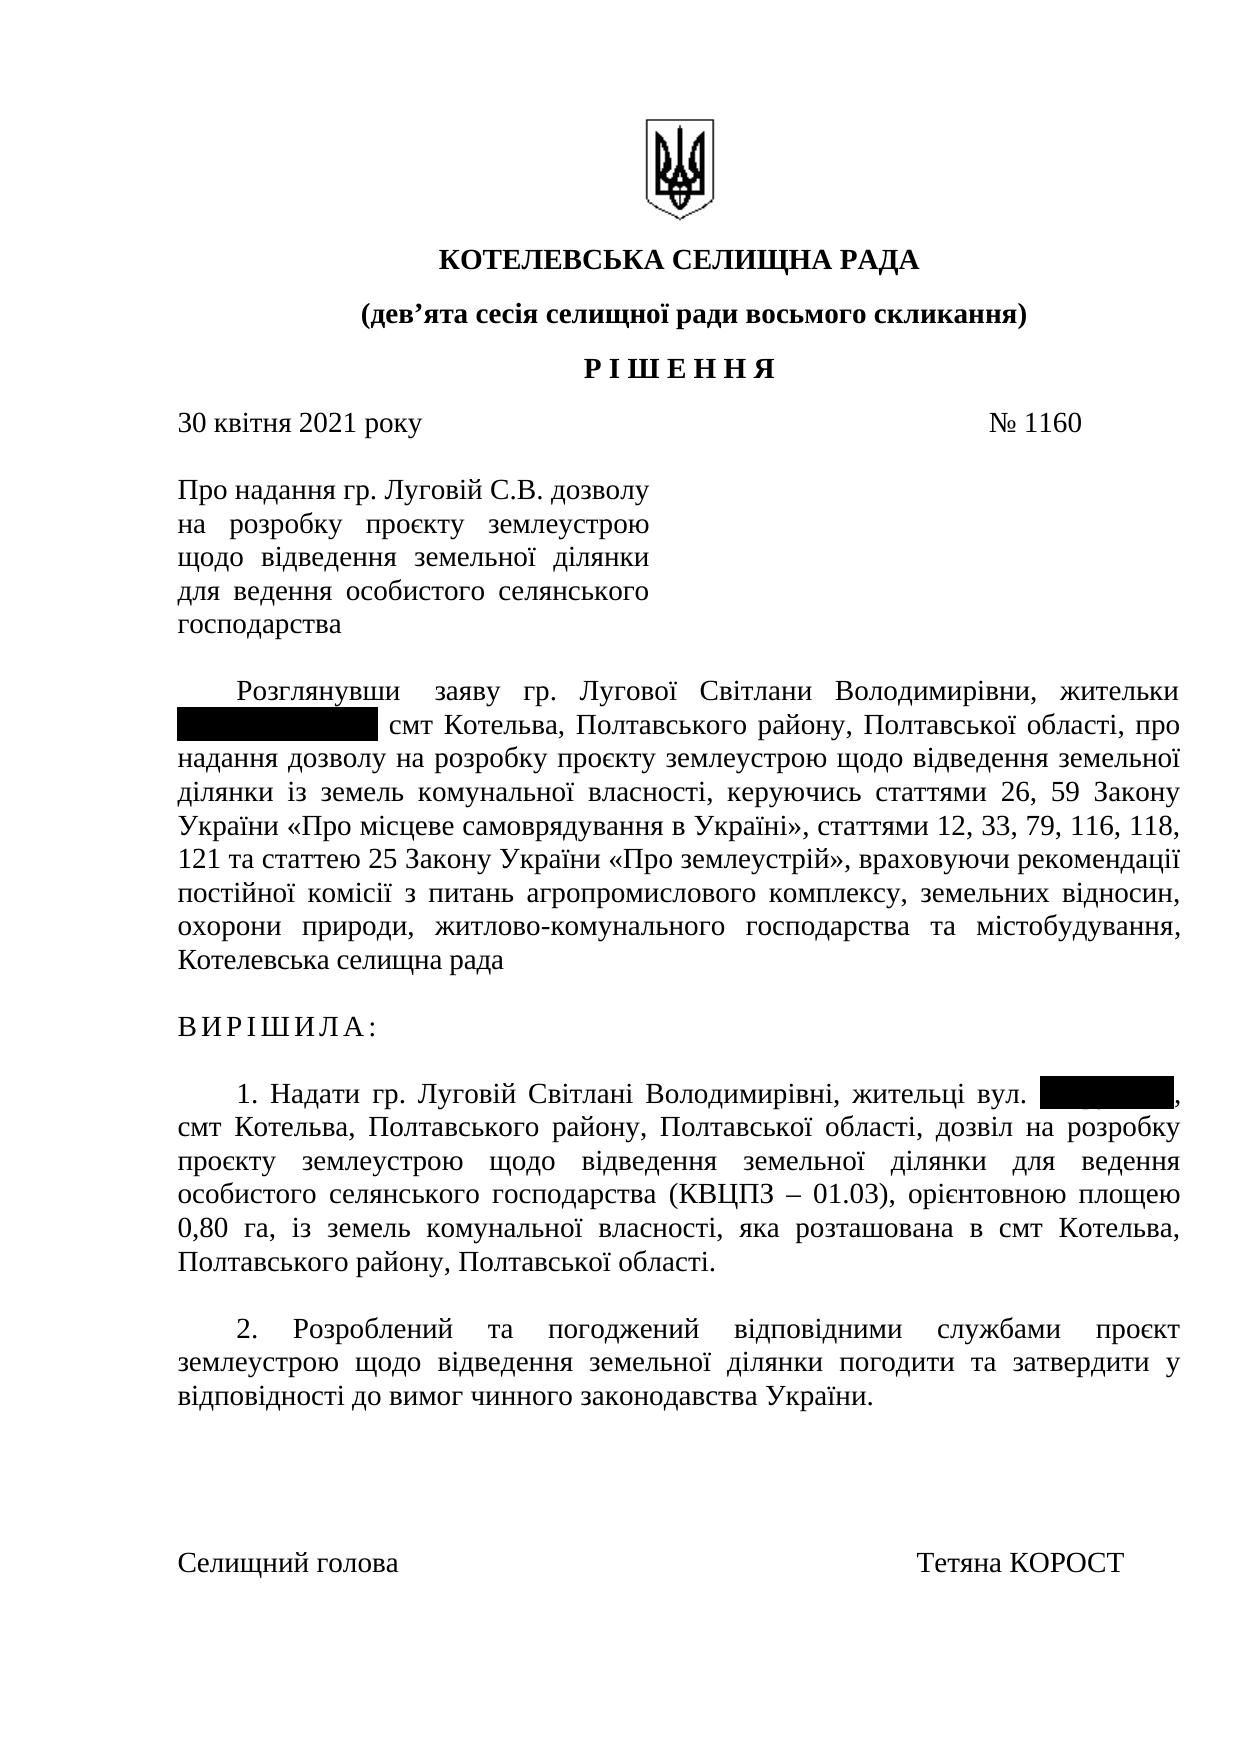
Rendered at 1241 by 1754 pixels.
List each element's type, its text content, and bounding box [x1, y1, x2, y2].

text Селищний голова Тетяна КОРОСТ [177, 1546, 1181, 1579]
text Р І Ш Е Н Н Я [177, 351, 1181, 384]
text ВИРІШИЛА: [177, 1009, 1181, 1042]
text 1. Надати гр. Луговій Світлані Володимирівні, жительці вул. Миру, 185, смт Котельва, Полтавського району, Полтавської області, дозвіл на розробку проєкту землеустрою щодо відведення земельної ділянки для ведення особистого селянського господарства (КВЦПЗ – 01.03), орієнтовною площею 0,80 га, із земель комунальної власності, яка розташована в смт Котельва, Полтавського району, Полтавської області. [177, 1076, 1181, 1277]
text (дев’ята сесія селищної ради восьмого скликання) [177, 296, 1211, 330]
text 2. Розроблений та погоджений відповідними службами проєкт землеустрою щодо відведення земельної ділянки погодити та затвердити у відповідності до вимог чинного законодавства України. [177, 1311, 1181, 1411]
text Про надання гр. Луговій С.В. дозволу на розробку проєкту землеустрою щодо відведення земельної ділянки для ведення особистого селянського господарства [177, 472, 650, 640]
text Розглянувши заяву гр. Лугової Світлани Володимирівни, жительки вул. Миру, 185, смт Котельва, Полтавського району, Полтавської області, про надання дозволу на розробку проєкту землеустрою щодо відведення земельної ділянки із земель комунальної власності, керуючись статтями 26, 59 Закону України «Про місцеве самоврядування в Україні», статтями 12, 33, 79, 116, 118, 121 та статтею 25 Закону України «Про землеустрій», враховуючи рекомендації постійної комісії з питань агропромислового комплексу, земельних відносин, охорони природи, житлово-комунального господарства та містобудування, Котелевська селищна рада [177, 673, 1181, 975]
picture [640, 118, 719, 222]
text КОТЕЛЕВСЬКА СЕЛИЩНА РАДА [177, 242, 1181, 276]
text 30 квітня 2021 року № 1160 [177, 405, 1181, 439]
